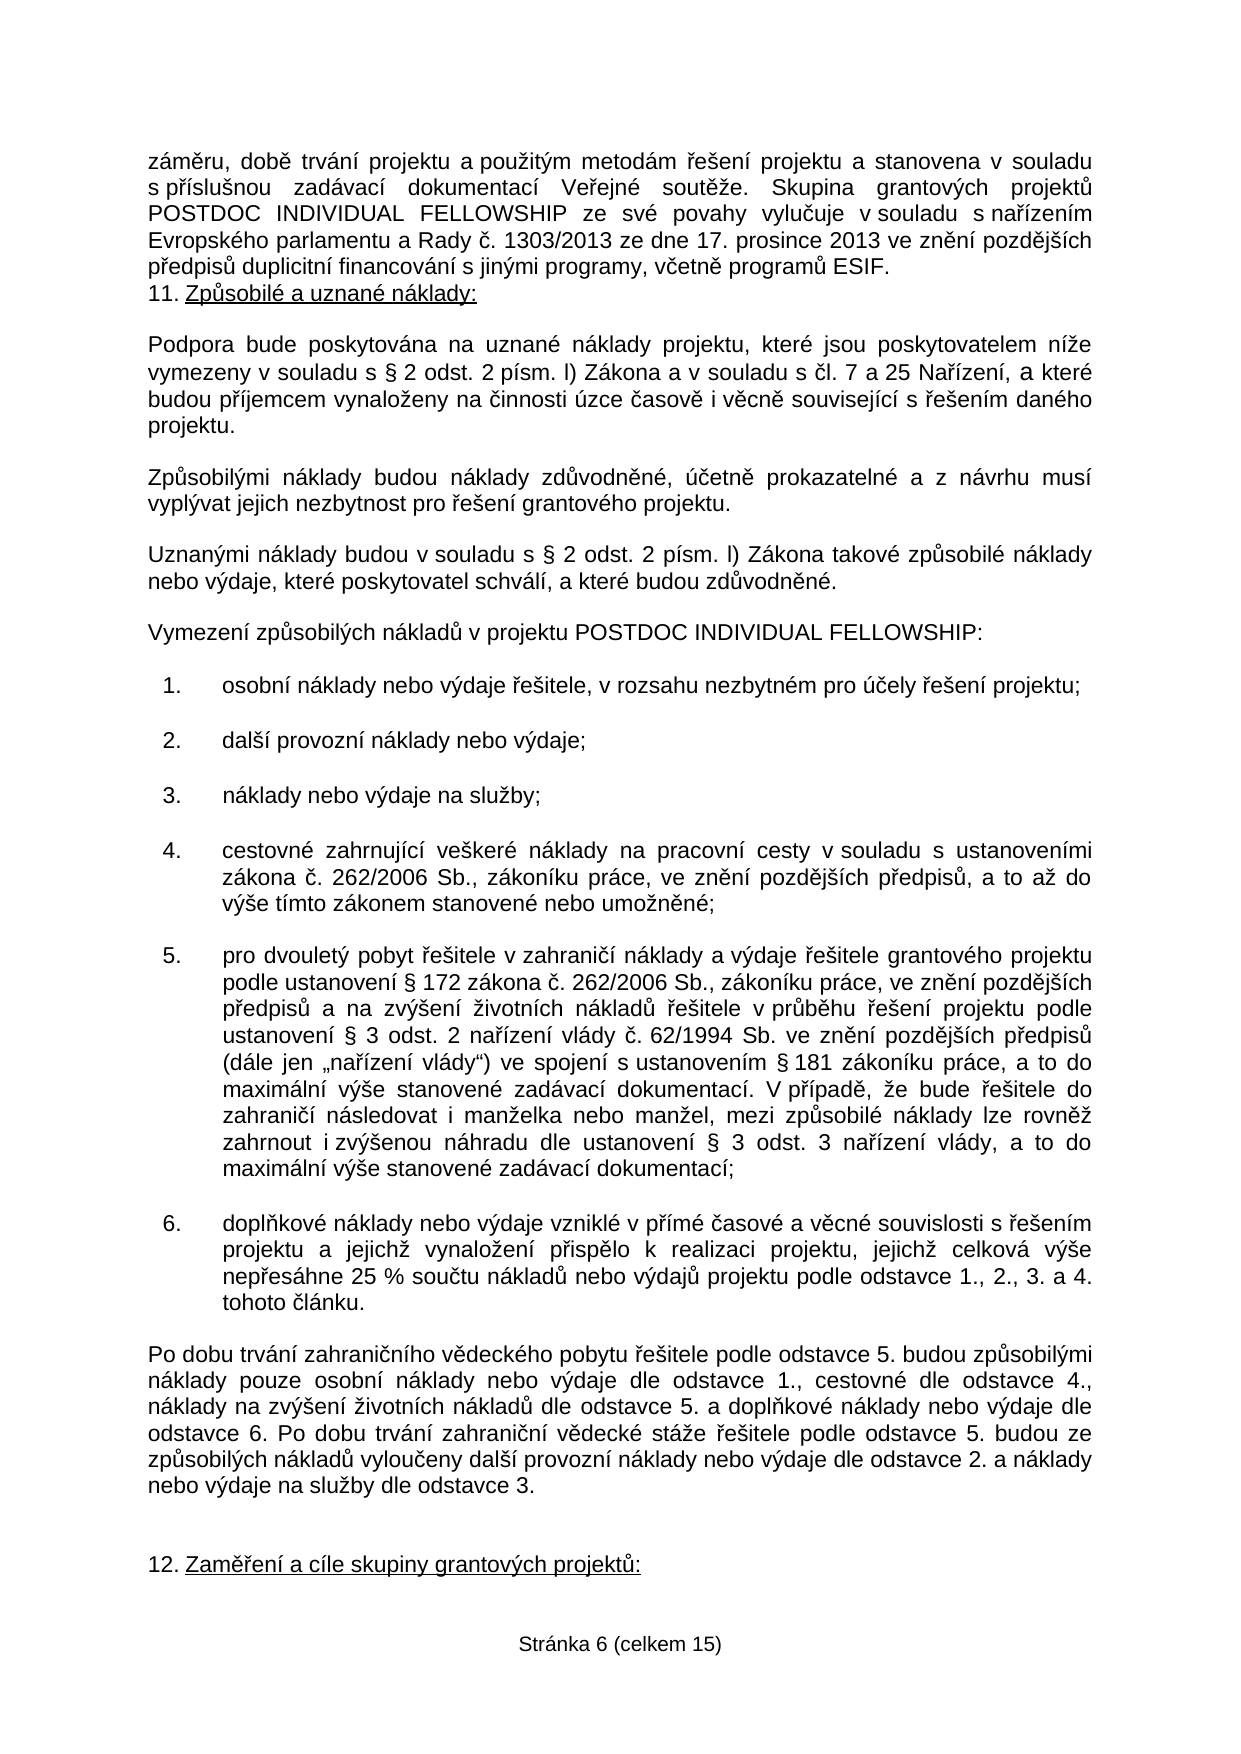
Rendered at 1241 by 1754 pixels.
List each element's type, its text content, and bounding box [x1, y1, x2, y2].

list pro dvouletý pobyt řešitele v zahraničí náklady a výdaje řešitele grantového projektu podle ustanovení § 172 zákona č. 262/2006 Sb., zákoníku práce, ve znění pozdějších předpisů a na zvýšení životních nákladů řešitele v průběhu řešení projektu podle ustanovení § 3 odst. 2 nařízení vlády č. 62/1994 Sb. ve znění pozdějších předpisů (dále jen „nařízení vlády“) ve spojení s ustanovením § 181 zákoníku práce, a to do maximální výše stanovené zadávací dokumentací. V případě, že bude řešitele do zahraničí následovat i manželka nebo manžel, mezi způsobilé náklady lze rovněž zahrnout i zvýšenou náhradu dle ustanovení § 3 odst. 3 nařízení vlády, a to do maximální výše stanovené zadávací dokumentací; [162, 942, 1092, 1181]
list Způsobilé a uznané náklady: [148, 279, 1092, 306]
list cestovné zahrnující veškeré náklady na pracovní cesty v souladu s ustanoveními zákona č. 262/2006 Sb., zákoníku práce, ve znění pozdějších předpisů, a to až do výše tímto zákonem stanovené nebo umožněné; [162, 837, 1092, 916]
list osobní náklady nebo výdaje řešitele, v rozsahu nezbytném pro účely řešení projektu; [162, 672, 1092, 698]
text Způsobilými náklady budou náklady zdůvodněné, účetně prokazatelné a z návrhu musí vyplývat jejich nezbytnost pro řešení grantového projektu. [148, 464, 1092, 516]
list doplňkové náklady nebo výdaje vzniklé v přímé časové a věcné souvislosti s řešením projektu a jejichž vynaložení přispělo k realizaci projektu, jejichž celková výše nepřesáhne 25 % součtu nákladů nebo výdajů projektu podle odstavce 1., 2., 3. a 4. tohoto článku. [162, 1210, 1092, 1316]
text Vymezení způsobilých nákladů v projektu POSTDOC INDIVIDUAL FELLOWSHIP: [148, 619, 1092, 645]
text Po dobu trvání zahraničního vědeckého pobytu řešitele podle odstavce 5. budou způsobilými náklady pouze osobní náklady nebo výdaje dle odstavce 1., cestovné dle odstavce 4., náklady na zvýšení životních nákladů dle odstavce 5. a doplňkové náklady nebo výdaje dle odstavce 6. Po dobu trvání zahraniční vědecké stáže řešitele podle odstavce 5. budou ze způsobilých nákladů vyloučeny další provozní náklady nebo výdaje dle odstavce 2. a náklady nebo výdaje na služby dle odstavce 3. [148, 1341, 1092, 1499]
list náklady nebo výdaje na služby; [162, 782, 1092, 808]
text Podpora bude poskytována na uznané náklady projektu, které jsou poskytovatelem níže vymezeny v souladu s § 2 odst. 2 písm. l) Zákona a v souladu s čl. 7 a 25 Nařízení, a které budou příjemcem vynaloženy na činnosti úzce časově i věcně související s řešením daného projektu. [148, 331, 1092, 439]
list Zaměření a cíle skupiny grantových projektů: [148, 1551, 1092, 1578]
text Uznanými náklady budou v souladu s § 2 odst. 2 písm. l) Zákona takové způsobilé náklady nebo výdaje, které poskytovatel schválí, a které budou zdůvodněné. [148, 541, 1092, 594]
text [148, 148, 1092, 279]
list další provozní náklady nebo výdaje; [162, 727, 1092, 753]
